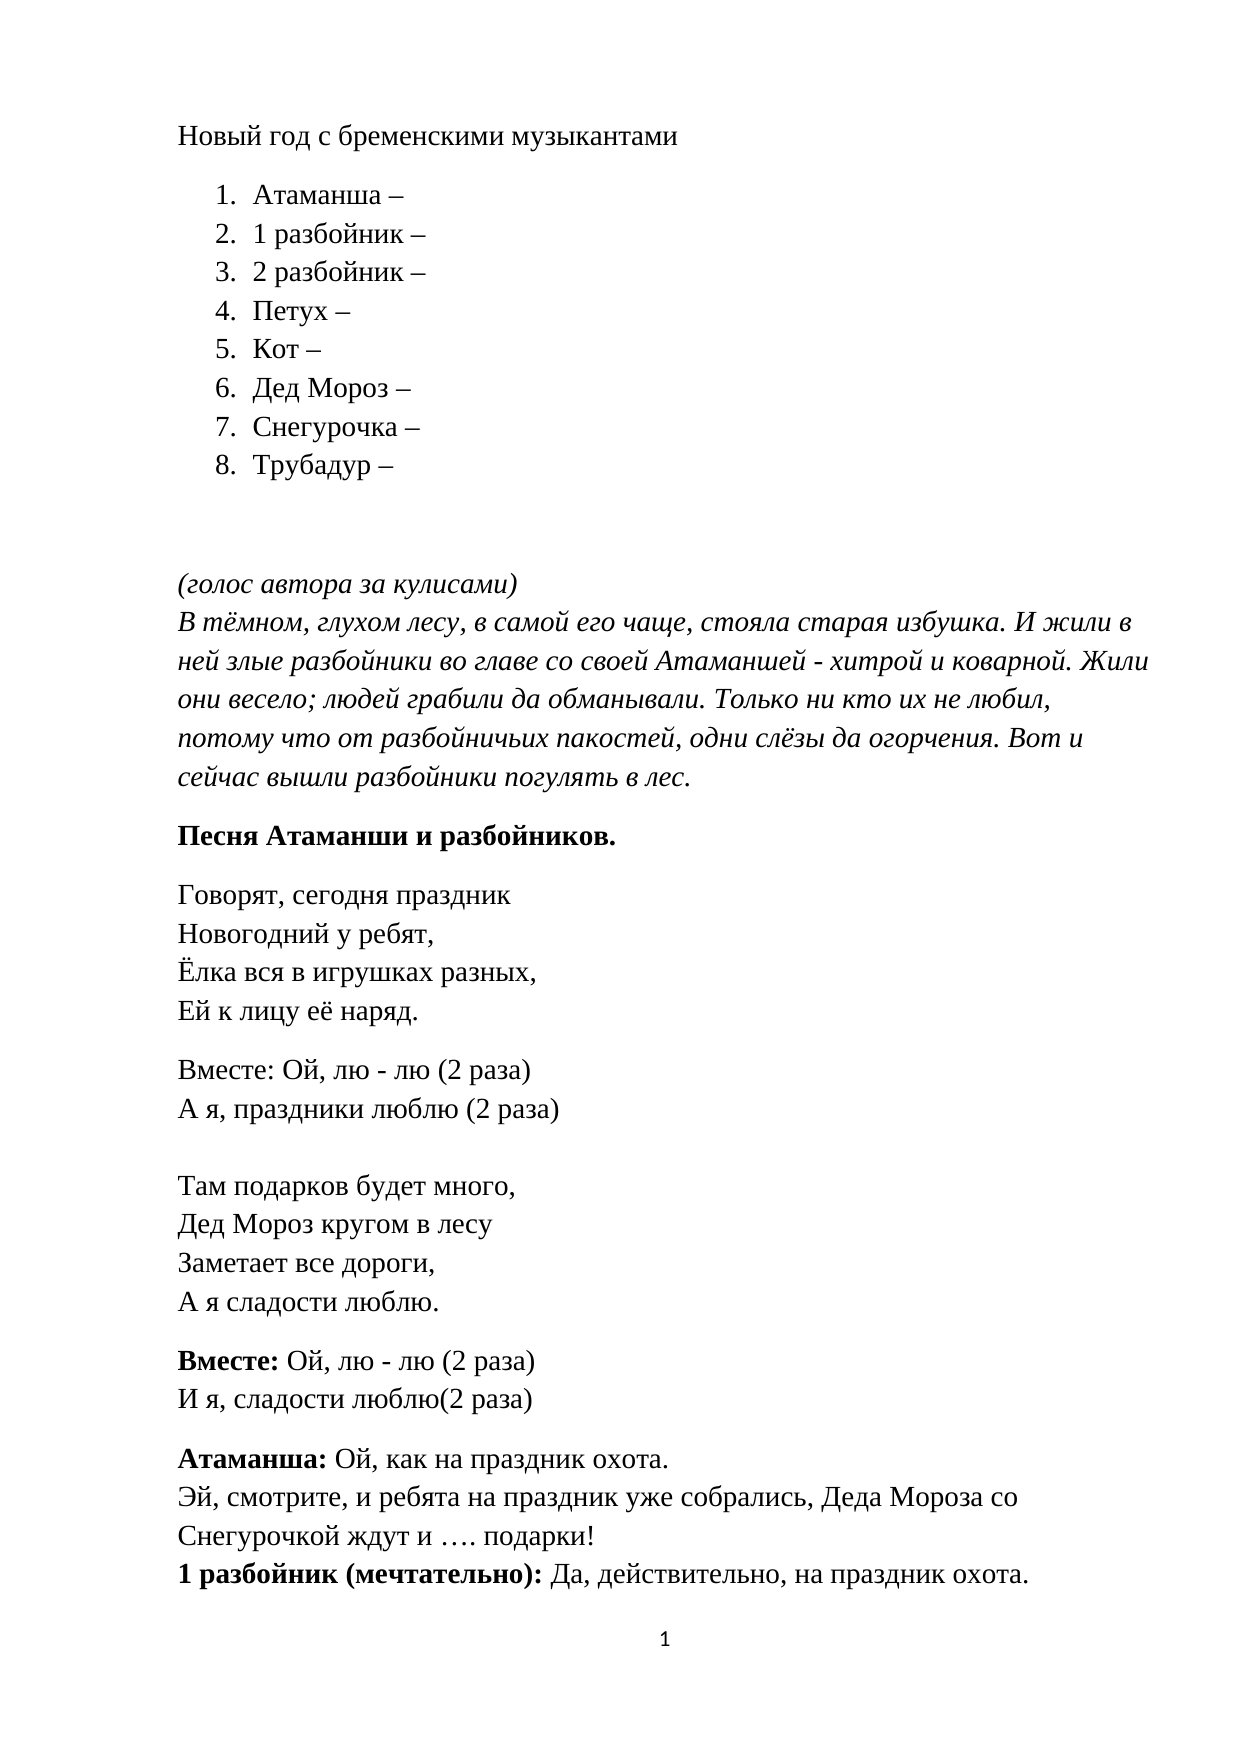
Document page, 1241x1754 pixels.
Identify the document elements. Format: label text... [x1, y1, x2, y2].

list Кот – [215, 332, 1152, 365]
text Новый год с бременскими музыкантами [177, 118, 1152, 152]
list Атаманша – [215, 177, 1152, 211]
list 1 разбойник – [215, 216, 1152, 249]
list Трубадур – [215, 447, 1152, 481]
text Песня Атаманши и разбойников. [177, 818, 1152, 852]
list Петух – [215, 293, 1152, 327]
text Говорят, сегодня праздник Новогодний у ребят, Ёлка вся в игрушках разных, Ей к лицу её наряд. [177, 877, 1152, 1027]
text (голос автора за кулисами) В тёмном, глухом лесу, в самой его чаще, стояла старая избушка. И жили в ней злые разбойники во главе со своей Атаманшей - хитрой и коварной. Жили они весело; людей грабили да обманывали. Только ни кто их не любил, потому что от разбойничьих пакостей, одни слёзы да огорчения. Вот и сейчас вышли разбойники погулять в лес. [177, 566, 1152, 792]
text Вместе: Ой, лю - лю (2 раза) И я, сладости люблю(2 раза) [177, 1343, 1152, 1415]
list 2 разбойник – [215, 254, 1152, 288]
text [177, 1441, 1152, 1590]
list Снегурочка – [215, 409, 1152, 442]
text Вместе: Ой, лю - лю (2 раза) А я, праздники люблю (2 раза) Там подарков будет много, Дед Мороз кругом в лесу Заметает все дороги, А я сладости люблю. [177, 1052, 1152, 1317]
list Дед Мороз – [215, 370, 1152, 404]
